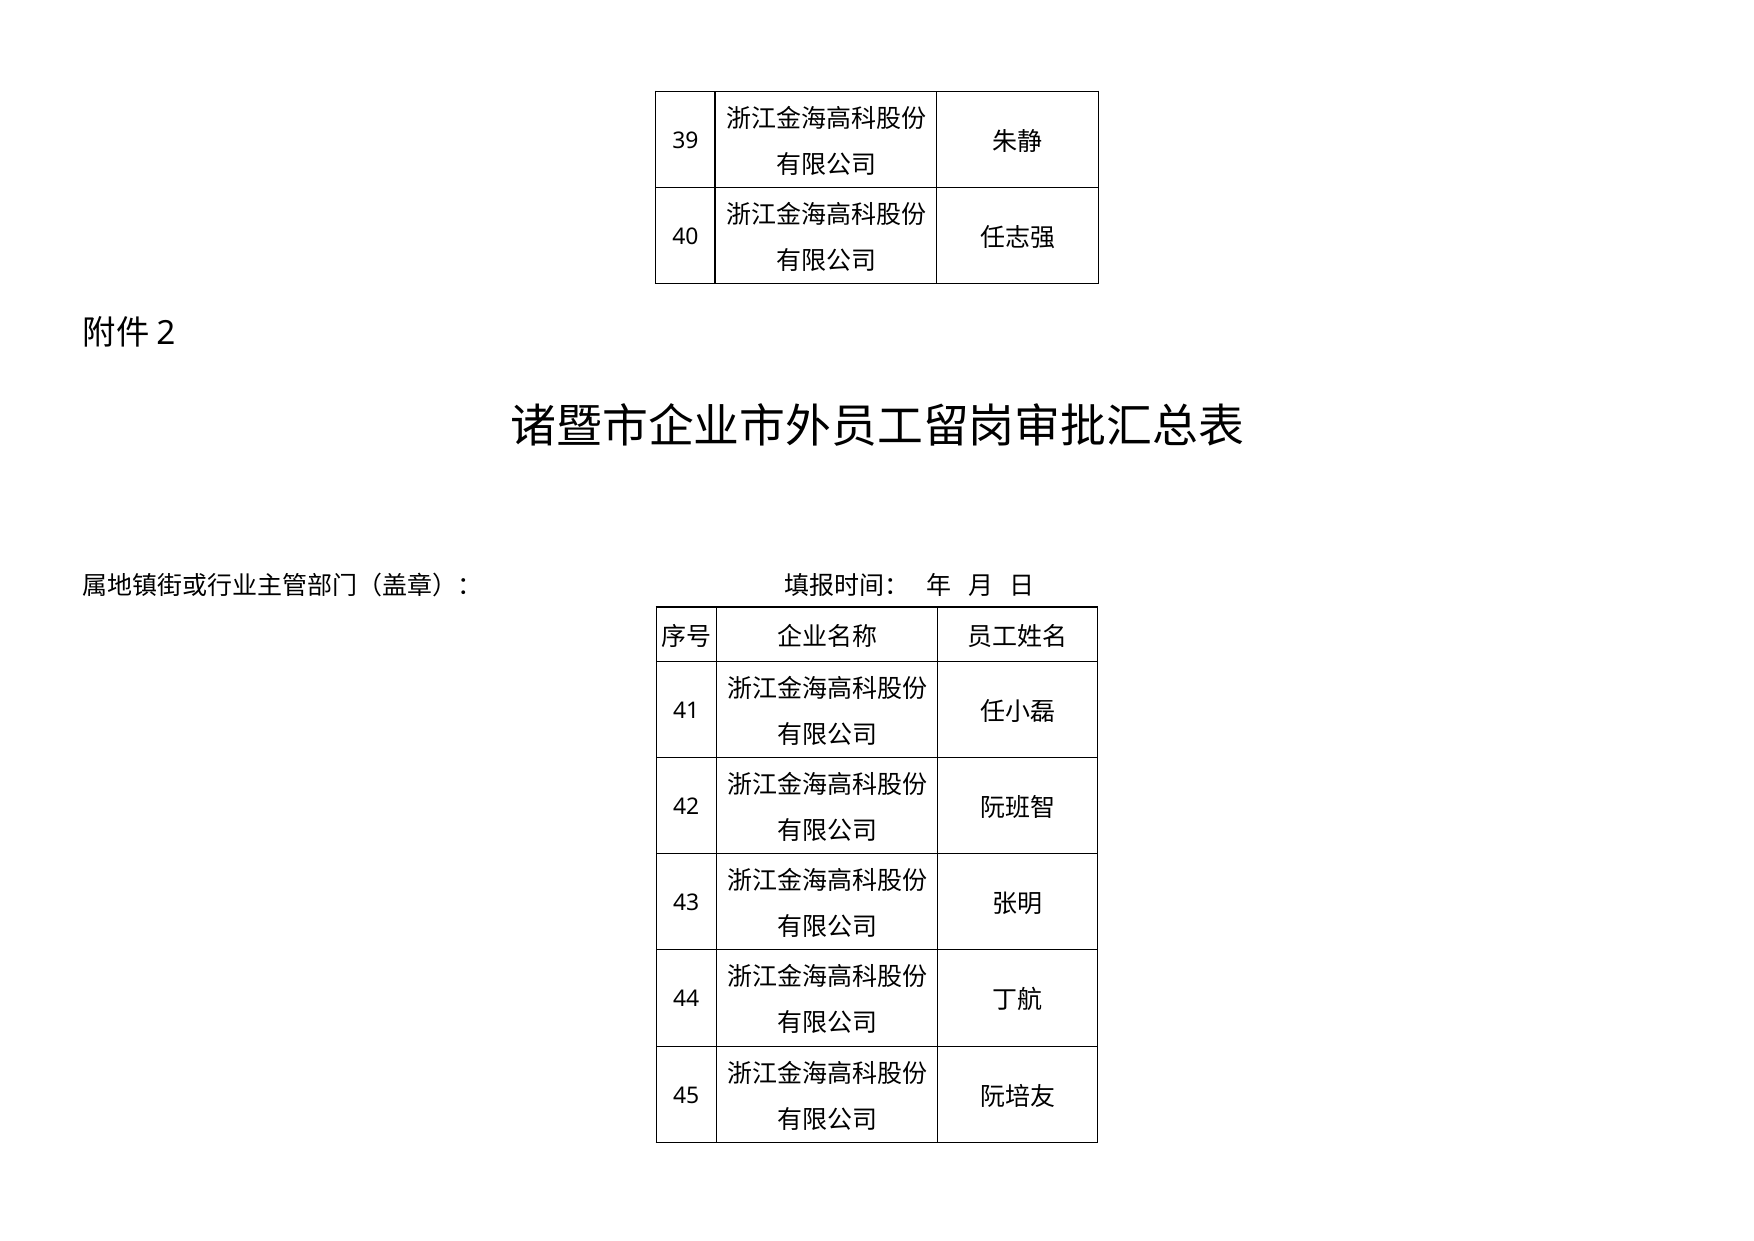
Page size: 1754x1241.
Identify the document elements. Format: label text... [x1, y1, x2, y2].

table_cell 丁航 [938, 950, 1097, 1046]
table_cell 浙江金海高科股份有限公司 [717, 662, 937, 757]
text 属地镇街或行业主管部门（盖章）： 填报时间： 年 月 日 [83, 560, 1671, 606]
table_cell 40 [656, 188, 714, 283]
table_cell 任志强 [937, 188, 1098, 283]
table_cell 浙江金海高科股份有限公司 [717, 854, 937, 949]
table_cell 浙江金海高科股份有限公司 [717, 758, 937, 853]
table_header 企业名称 [717, 608, 937, 661]
table_cell 浙江金海高科股份有限公司 [717, 1047, 937, 1142]
table_cell 阮培友 [938, 1047, 1097, 1142]
table_cell 浙江金海高科股份有限公司 [717, 950, 937, 1046]
table_cell 45 [657, 1047, 716, 1142]
table_header 序号 [657, 608, 716, 661]
table_cell 41 [657, 662, 716, 757]
text 附件2 [83, 284, 1671, 376]
table_cell 朱静 [937, 92, 1098, 187]
text 诸暨市企业市外员工留岗审批汇总表 [83, 376, 1671, 468]
table_cell 43 [657, 854, 716, 949]
table_cell 浙江金海高科股份有限公司 [716, 188, 936, 283]
table_header 员工姓名 [938, 608, 1097, 661]
table_cell 浙江金海高科股份有限公司 [716, 92, 936, 187]
table_cell 任小磊 [938, 662, 1097, 757]
table_cell 张明 [938, 854, 1097, 949]
table_cell 阮班智 [938, 758, 1097, 853]
table_cell 39 [656, 92, 714, 187]
table_cell 44 [657, 950, 716, 1046]
table_cell 42 [657, 758, 716, 853]
